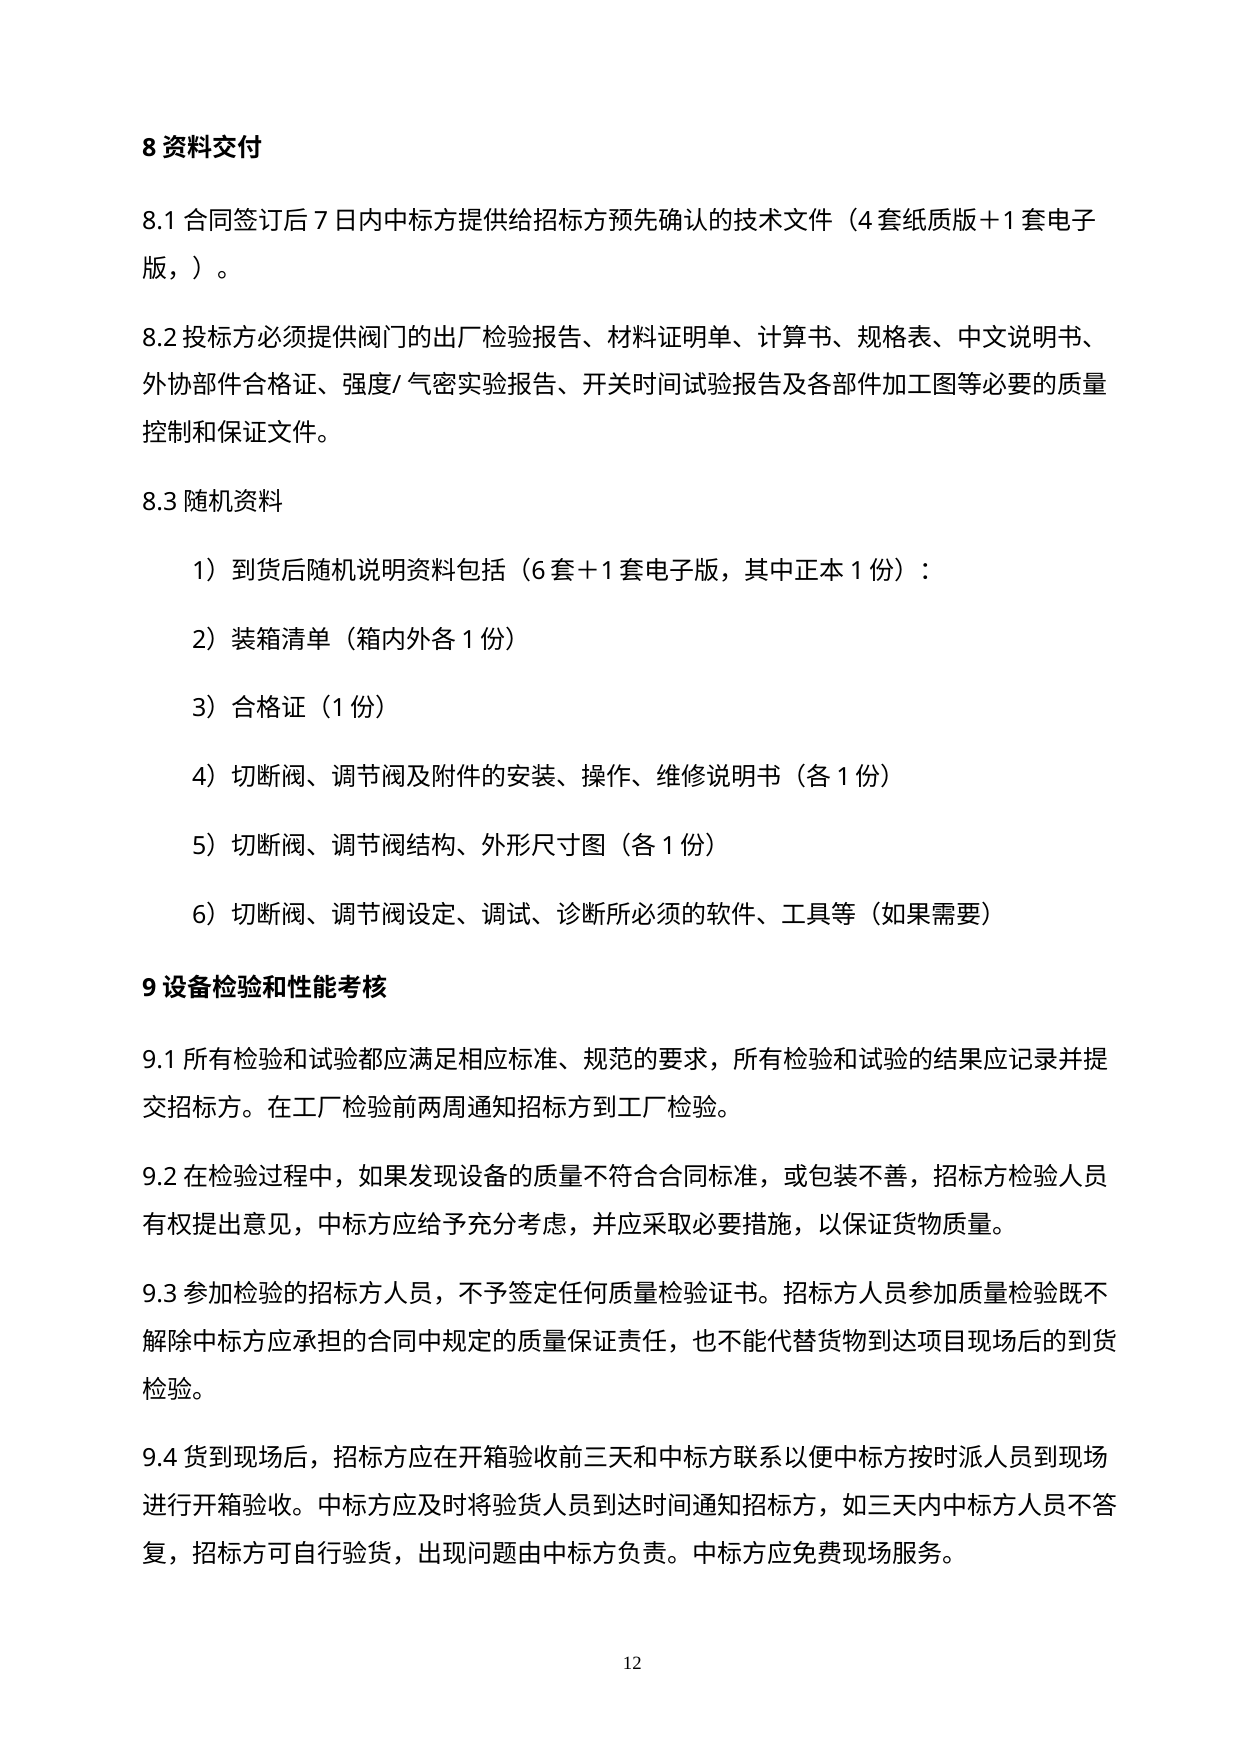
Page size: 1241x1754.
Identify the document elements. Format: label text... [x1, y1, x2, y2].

text 9.1 所有检验和试验都应满足相应标准、规范的要求，所有检验和试验的结果应记录并提交招标方。在工厂检验前两周通知招标方到工厂检验。 [142, 1031, 1122, 1126]
text 8.1 合同签订后7日内中标方提供给招标方预先确认的技术文件（4套纸质版＋1套电子版，）。 [142, 191, 1122, 287]
text 3）合格证（1份） [142, 678, 1122, 726]
text 9 设备检验和性能考核 [142, 958, 1122, 1006]
text 5）切断阀、调节阀结构、外形尺寸图（各1份） [142, 816, 1122, 864]
text 6）切断阀、调节阀设定、调试、诊断所必须的软件、工具等（如果需要） [142, 885, 1122, 933]
text 1）到货后随机说明资料包括（6套＋1套电子版，其中正本1份）： [142, 541, 1122, 589]
text 9.3 参加检验的招标方人员，不予签定任何质量检验证书。招标方人员参加质量检验既不解除中标方应承担的合同中规定的质量保证责任，也不能代替货物到达项目现场后的到货检验。 [142, 1264, 1122, 1408]
text 8.2投标方必须提供阀门的出厂检验报告、材料证明单、计算书、规格表、中文说明书、外协部件合格证、强度/ 气密实验报告、开关时间试验报告及各部件加工图等必要的质量控制和保证文件。 [142, 308, 1122, 451]
text 8 资料交付 [142, 118, 1122, 166]
text 4）切断阀、调节阀及附件的安装、操作、维修说明书（各1份） [142, 747, 1122, 795]
text 9.4 货到现场后，招标方应在开箱验收前三天和中标方联系以便中标方按时派人员到现场进行开箱验收。中标方应及时将验货人员到达时间通知招标方，如三天内中标方人员不答复，招标方可自行验货，出现问题由中标方负责。中标方应免费现场服务。 [142, 1428, 1122, 1572]
text 2）装箱清单（箱内外各1份） [142, 610, 1122, 658]
text 9.2 在检验过程中，如果发现设备的质量不符合合同标准，或包装不善，招标方检验人员有权提出意见，中标方应给予充分考虑，并应采取必要措施，以保证货物质量。 [142, 1147, 1122, 1243]
text 8.3 随机资料 [142, 472, 1122, 520]
